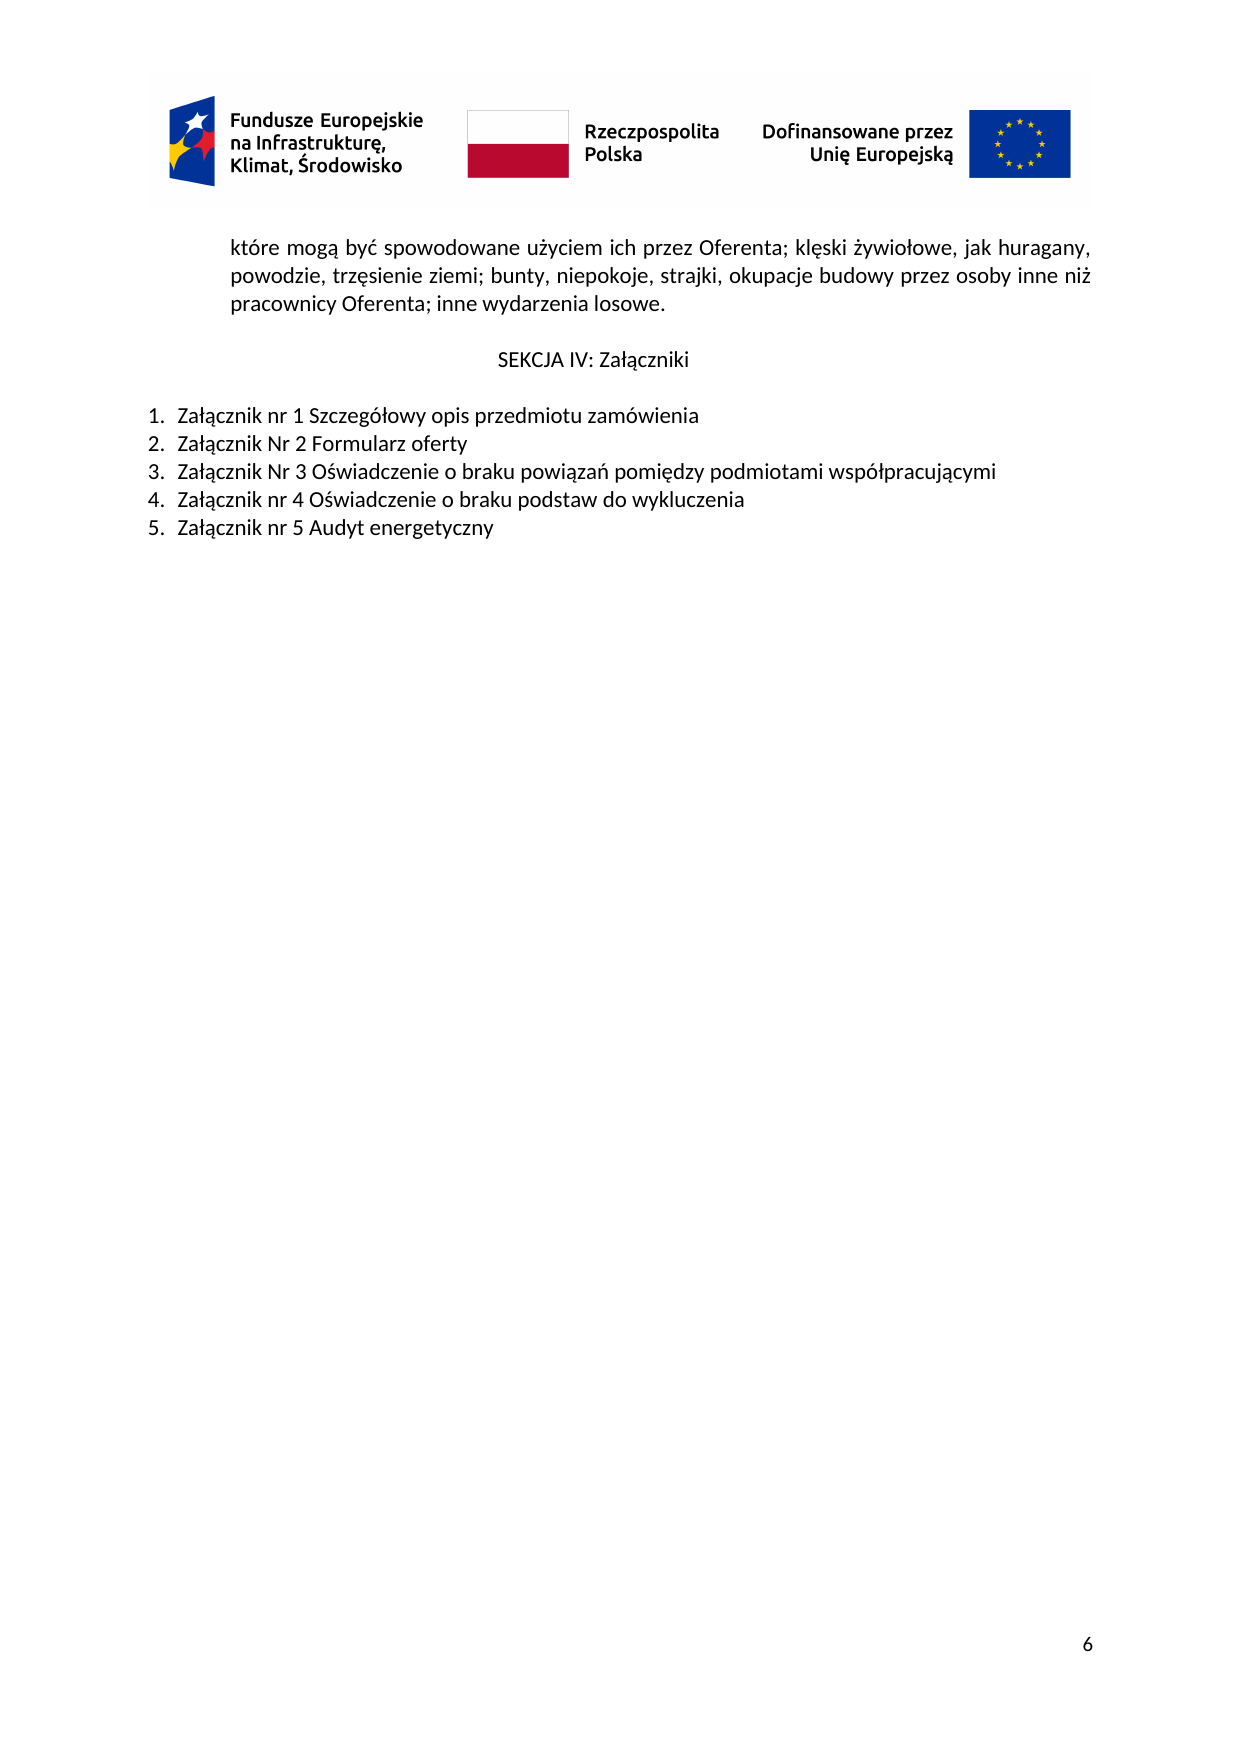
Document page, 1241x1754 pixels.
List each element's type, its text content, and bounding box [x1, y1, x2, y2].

list Załącznik nr 5 Audyt energetyczny [148, 513, 1093, 541]
list Załącznik nr 4 Oświadczenie o braku podstaw do wykluczenia [148, 485, 1093, 513]
picture [147, 73, 1093, 209]
list Załącznik Nr 2 Formularz oferty [148, 429, 1093, 457]
list Załącznik Nr 3 Oświadczenie o braku powiązań pomiędzy podmiotami współpracującymi [148, 457, 1093, 485]
text SEKCJA IV: Załączniki [148, 345, 1039, 373]
list Załącznik nr 1 Szczegółowy opis przedmiotu zamówienia [148, 401, 1093, 429]
